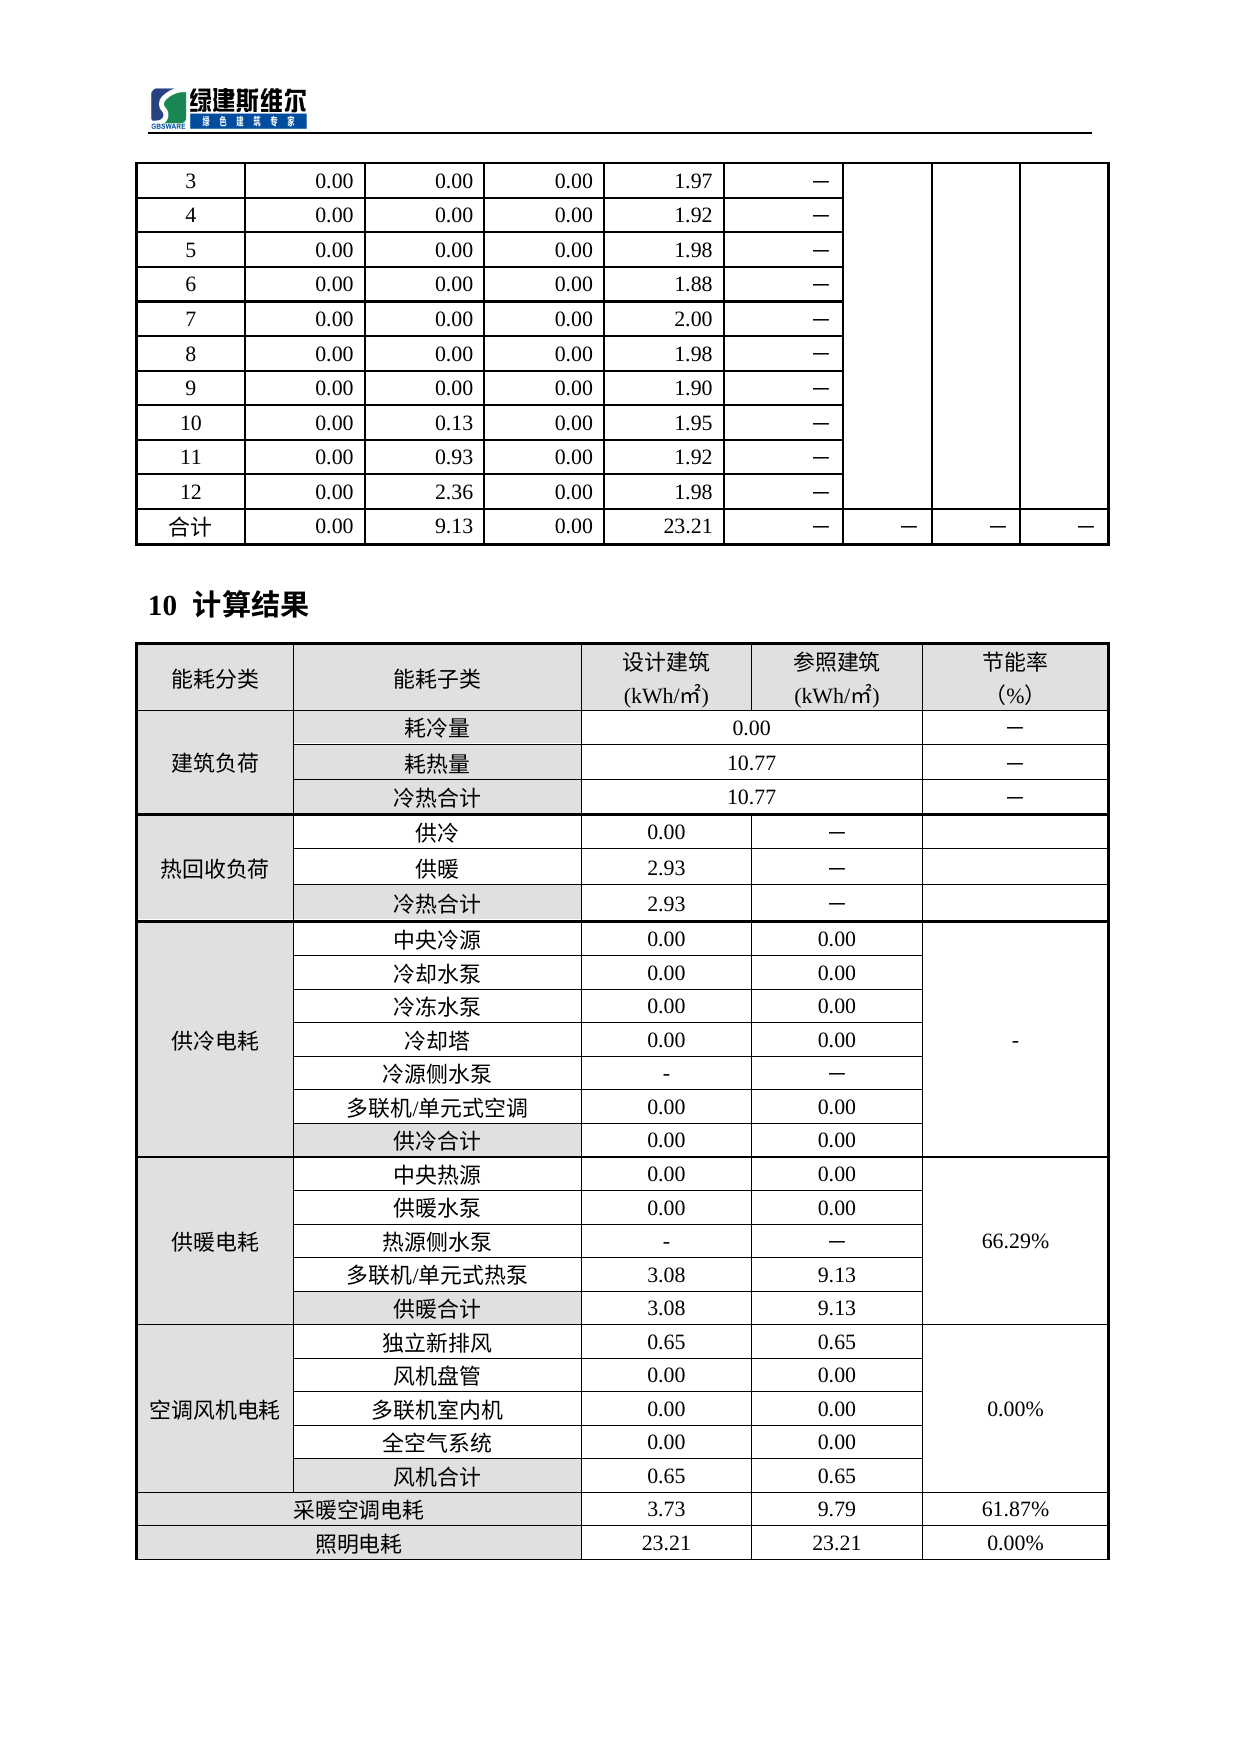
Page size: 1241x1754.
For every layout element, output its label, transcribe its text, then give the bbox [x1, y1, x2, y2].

table_cell 冷却水泵 [294, 956, 581, 989]
table_cell 9 [138, 372, 244, 404]
table_cell 9.13 [752, 1292, 922, 1324]
table_cell 0.65 [752, 1459, 922, 1492]
table_cell 9.13 [366, 510, 483, 542]
table_cell － [923, 780, 1107, 813]
table_cell 0.00 [582, 816, 751, 848]
table_cell 0.00 [246, 510, 364, 542]
table_header 能耗子类 [294, 645, 581, 710]
table_cell 0.00 [485, 510, 603, 542]
table_cell 供暖合计 [294, 1292, 581, 1324]
table_cell 0.00 [485, 199, 603, 231]
table_cell 冷却塔 [294, 1023, 581, 1056]
table_cell 9.13 [752, 1258, 922, 1291]
table_cell 0.00 [366, 268, 483, 300]
table_cell 61.87% [923, 1493, 1107, 1525]
table_cell 0.13 [366, 406, 483, 439]
table_cell 0.00 [752, 1158, 922, 1190]
table_cell 10.77 [582, 780, 922, 813]
table_cell 0.00 [752, 1426, 922, 1458]
table_cell [923, 849, 1107, 884]
table_cell 0.00 [485, 233, 603, 266]
table_cell － [752, 849, 922, 884]
table_cell 0.00 [582, 990, 751, 1022]
table_cell 冷源侧水泵 [294, 1057, 581, 1089]
table_cell 中央热源 [294, 1158, 581, 1190]
table_header 设计建筑 (kWh/㎡) [582, 645, 751, 710]
table_cell 0.00 [246, 233, 364, 266]
table_cell 0.00 [246, 441, 364, 473]
table_cell 3.08 [582, 1258, 751, 1291]
table_cell 4 [138, 199, 244, 231]
table_cell － [725, 372, 842, 404]
table_cell 0.00 [752, 1392, 922, 1425]
table_cell 空调风机电耗 [138, 1325, 293, 1492]
table_cell 合计 [138, 510, 244, 542]
table_cell 0.00 [485, 372, 603, 404]
table_cell 耗冷量 [294, 711, 581, 743]
table_cell － [752, 816, 922, 848]
table_cell 0.00 [366, 337, 483, 369]
table_cell 0.00 [366, 303, 483, 335]
table_cell 耗热量 [294, 745, 581, 779]
table_cell 1.92 [605, 199, 723, 231]
table_cell 23.21 [605, 510, 723, 542]
table_cell 0.00 [366, 233, 483, 266]
table_cell 0.00 [246, 268, 364, 300]
table_cell 0.93 [366, 441, 483, 473]
table_cell 1.98 [605, 337, 723, 369]
table_cell 9.79 [752, 1493, 922, 1525]
table_cell 供冷合计 [294, 1124, 581, 1156]
table_cell 冷热合计 [294, 780, 581, 813]
table_cell 11 [138, 441, 244, 473]
table_cell 0.00 [752, 990, 922, 1022]
table_cell 0.00 [246, 337, 364, 369]
table_cell 3.73 [582, 1493, 751, 1525]
table_cell 供暖 [294, 849, 581, 884]
table_cell 2.93 [582, 849, 751, 884]
table_cell － [933, 510, 1019, 542]
table_cell 风机合计 [294, 1459, 581, 1492]
table_cell － [725, 475, 842, 508]
table_cell 风机盘管 [294, 1359, 581, 1391]
table_cell 0.00 [246, 303, 364, 335]
table_cell － [752, 1057, 922, 1089]
table_cell － [725, 268, 842, 300]
table_cell 0.00 [366, 164, 483, 197]
table_cell 1.95 [605, 406, 723, 439]
table_cell 0.00 [752, 1124, 922, 1156]
table_cell 0.65 [582, 1325, 751, 1358]
table_cell 0.00 [246, 406, 364, 439]
table_cell － [725, 233, 842, 266]
table_cell － [752, 1225, 922, 1257]
table_cell 0.00 [485, 406, 603, 439]
table_cell 0.00 [582, 1426, 751, 1458]
table_cell 0.00 [752, 1191, 922, 1223]
table_cell 供冷 [294, 816, 581, 848]
table_cell 1.98 [605, 475, 723, 508]
table_cell 0.00% [923, 1325, 1107, 1492]
table_header 节能率 （%） [923, 645, 1107, 710]
table_cell - [923, 923, 1107, 1156]
table_cell － [844, 510, 931, 542]
table_cell 冷冻水泵 [294, 990, 581, 1022]
table_cell 热源侧水泵 [294, 1225, 581, 1257]
table_cell 多联机室内机 [294, 1392, 581, 1425]
table_cell 0.00 [246, 164, 364, 197]
table_cell 多联机/单元式空调 [294, 1090, 581, 1123]
table_cell 0.00 [582, 1090, 751, 1123]
table_cell 0.00 [366, 372, 483, 404]
table_cell - [582, 1225, 751, 1257]
table_cell - [582, 1057, 751, 1089]
table_cell 1.97 [605, 164, 723, 197]
table_cell 66.29% [923, 1158, 1107, 1324]
table_cell 0.00 [752, 1359, 922, 1391]
table_cell 0.00 [582, 956, 751, 989]
picture [147, 88, 308, 130]
table_cell 0.00 [485, 303, 603, 335]
table_cell － [752, 885, 922, 919]
table_cell 中央冷源 [294, 923, 581, 955]
table_cell 0.00 [582, 923, 751, 955]
table_cell 0.00 [752, 1090, 922, 1123]
table_cell 照明电耗 [138, 1526, 581, 1559]
table_cell 0.65 [582, 1459, 751, 1492]
table_cell 0.00 [485, 441, 603, 473]
table_cell － [725, 303, 842, 335]
table_cell 冷热合计 [294, 885, 581, 919]
table_cell － [725, 510, 842, 542]
table_cell 1.92 [605, 441, 723, 473]
table_cell 0.00 [246, 372, 364, 404]
table_cell 0.00 [582, 1359, 751, 1391]
table_cell － [725, 406, 842, 439]
table_cell 0.00 [582, 1392, 751, 1425]
table_cell 全空气系统 [294, 1426, 581, 1458]
table_header 参照建筑 (kWh/㎡) [752, 645, 922, 710]
table_cell 0.00 [246, 475, 364, 508]
table_cell 0.00% [923, 1526, 1107, 1559]
table_cell 0.00 [752, 1023, 922, 1056]
table_cell － [923, 711, 1107, 743]
table_cell 0.65 [752, 1325, 922, 1358]
table_cell － [923, 745, 1107, 779]
table_cell 0.00 [485, 337, 603, 369]
table_cell 1.88 [605, 268, 723, 300]
table_cell 1.90 [605, 372, 723, 404]
table_cell 采暖空调电耗 [138, 1493, 581, 1525]
table_cell 0.00 [582, 1191, 751, 1223]
table_cell － [1021, 510, 1107, 542]
table_cell [923, 816, 1107, 848]
table_cell 0.00 [246, 199, 364, 231]
table_cell 2.93 [582, 885, 751, 919]
table_cell 12 [138, 475, 244, 508]
table_cell 7 [138, 303, 244, 335]
table_cell [923, 885, 1107, 919]
table_cell 供暖电耗 [138, 1158, 293, 1324]
table_cell 0.00 [752, 956, 922, 989]
table_cell 0.00 [582, 1158, 751, 1190]
table_cell 0.00 [582, 1023, 751, 1056]
table_cell 供暖水泵 [294, 1191, 581, 1223]
table_cell － [725, 164, 842, 197]
table_cell 2.00 [605, 303, 723, 335]
table_cell 0.00 [582, 711, 922, 743]
table_cell 1.98 [605, 233, 723, 266]
subtitle 计算结果 [148, 571, 1092, 636]
table_cell 独立新排风 [294, 1325, 581, 1358]
table_cell 多联机/单元式热泵 [294, 1258, 581, 1291]
table_cell 0.00 [752, 923, 922, 955]
table_cell 23.21 [582, 1526, 751, 1559]
table_cell 0.00 [582, 1124, 751, 1156]
table_cell － [725, 199, 842, 231]
table_cell 5 [138, 233, 244, 266]
table_cell 6 [138, 268, 244, 300]
table_cell 0.00 [366, 199, 483, 231]
table_cell 供冷电耗 [138, 923, 293, 1156]
table_cell 3 [138, 164, 244, 197]
table_cell 0.00 [485, 164, 603, 197]
table_cell 建筑负荷 [138, 711, 293, 813]
table_cell 3.08 [582, 1292, 751, 1324]
table_cell 8 [138, 337, 244, 369]
table_cell － [725, 441, 842, 473]
table_cell － [725, 337, 842, 369]
table_cell 0.00 [485, 268, 603, 300]
table_cell 0.00 [485, 475, 603, 508]
table_header 能耗分类 [138, 645, 293, 710]
table_cell 热回收负荷 [138, 816, 293, 919]
table_cell 10 [138, 406, 244, 439]
table_cell 2.36 [366, 475, 483, 508]
table_cell 23.21 [752, 1526, 922, 1559]
table_cell 10.77 [582, 745, 922, 779]
